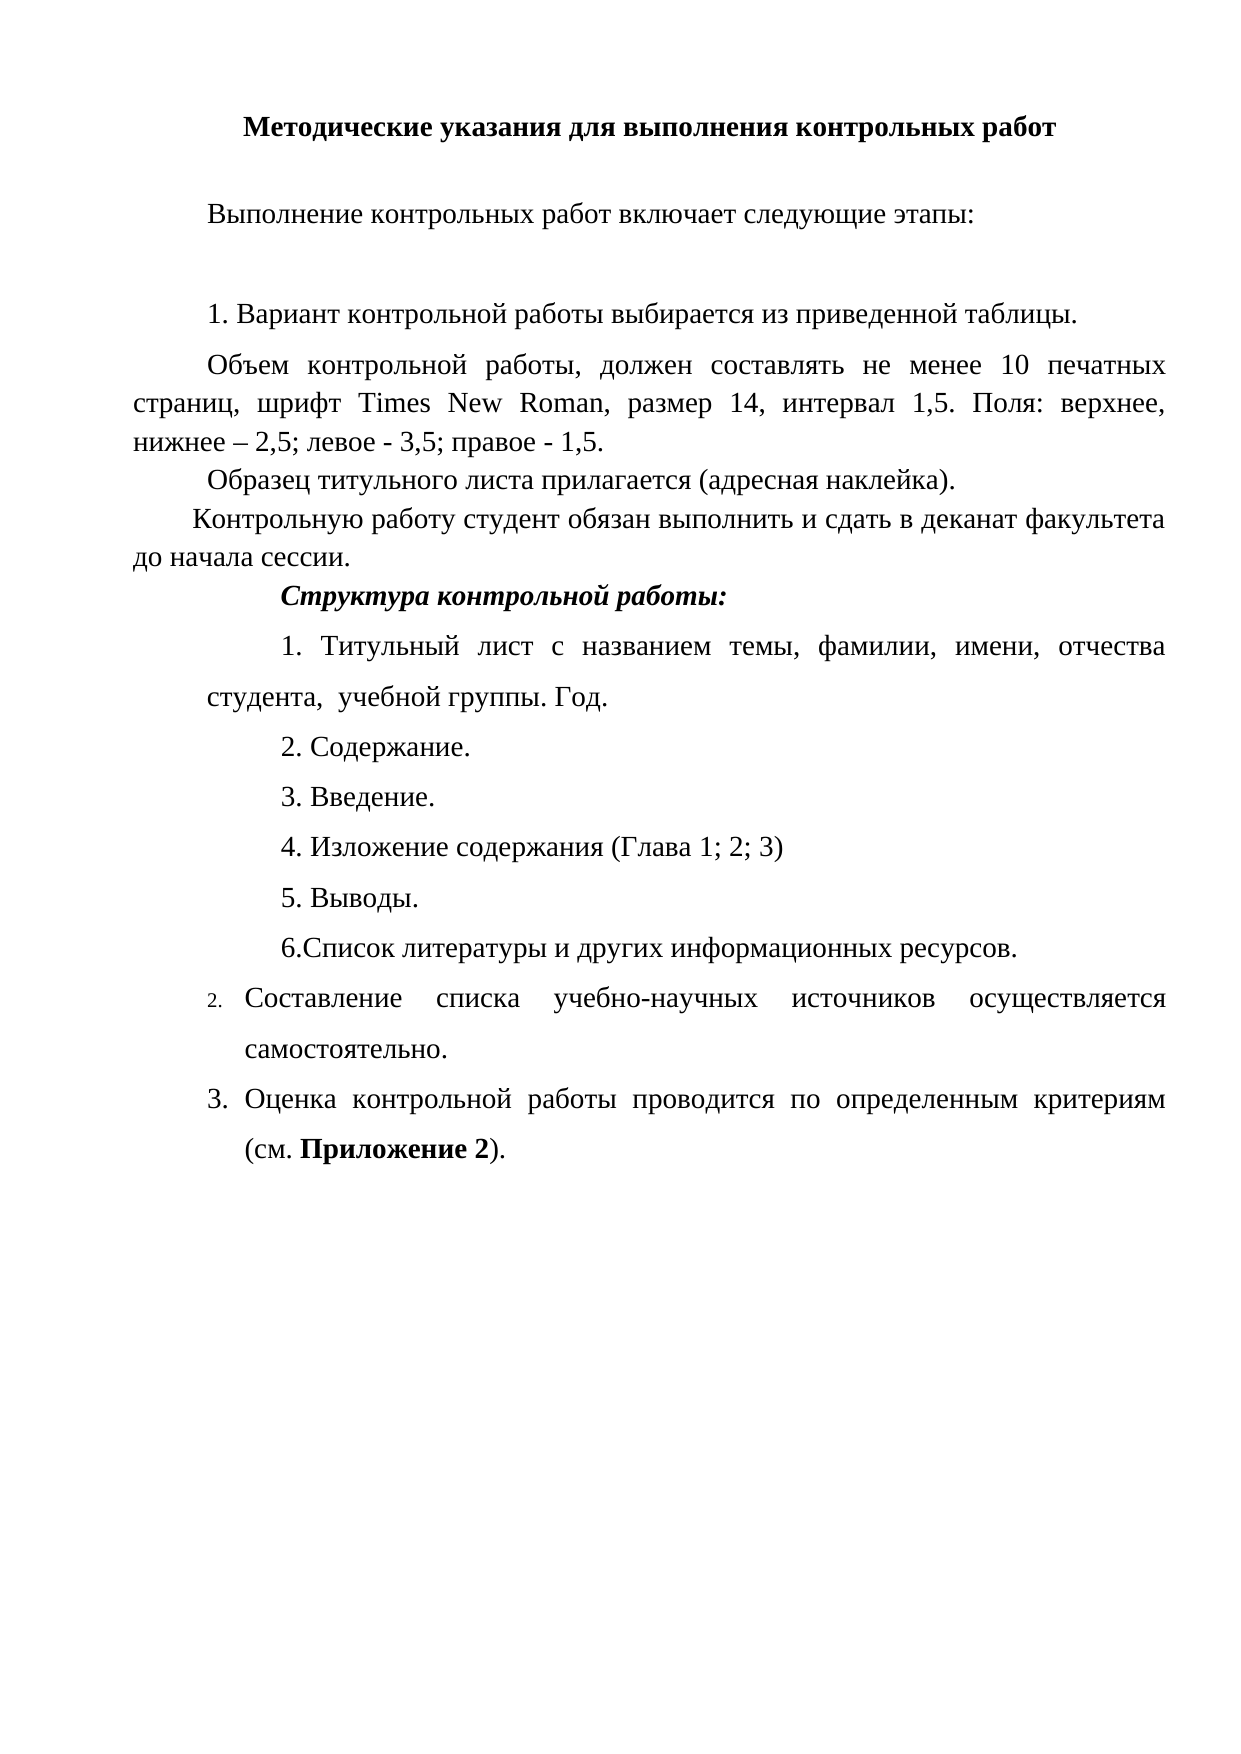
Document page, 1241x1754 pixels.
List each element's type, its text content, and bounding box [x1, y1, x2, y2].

title Образец титульного листа прилагается (адресная наклейка). [133, 462, 1167, 496]
text 1. Вариант контрольной работы выбирается из приведенной таблицы. [133, 296, 1167, 330]
title Объем контрольной работы, должен составлять не менее 10 печатных страниц, шрифт Times New Roman, размер 14, интервал 1,5. Поля: верхнее, нижнее – 2,5; левое - 3,5; правое - 1,5. [133, 347, 1167, 457]
text 5. Выводы. [207, 880, 1167, 913]
text 3. Введение. [207, 779, 1167, 813]
text Методические указания для выполнения контрольных работ [133, 109, 1167, 143]
list Составление списка учебно-научных источников осуществляется самостоятельно. [207, 981, 1167, 1064]
text 2. Содержание. [207, 729, 1167, 762]
text 1. Титульный лист с названием темы, фамилии, имени, отчества студента, учебной группы. Год. [207, 628, 1167, 712]
list Оценка контрольной работы проводится по определенным критериям (см. Приложение 2). [207, 1081, 1167, 1165]
text Выполнение контрольных работ включает следующие этапы: [133, 196, 1167, 229]
text 4. Изложение содержания (Глава 1; 2; 3) [207, 829, 1167, 863]
text 6.Список литературы и других информационных ресурсов. [207, 930, 1167, 964]
title Контрольную работу студент обязан выполнить и сдать в деканат факультета до начала сессии. [133, 501, 1167, 573]
text Структура контрольной работы: [133, 578, 1167, 612]
